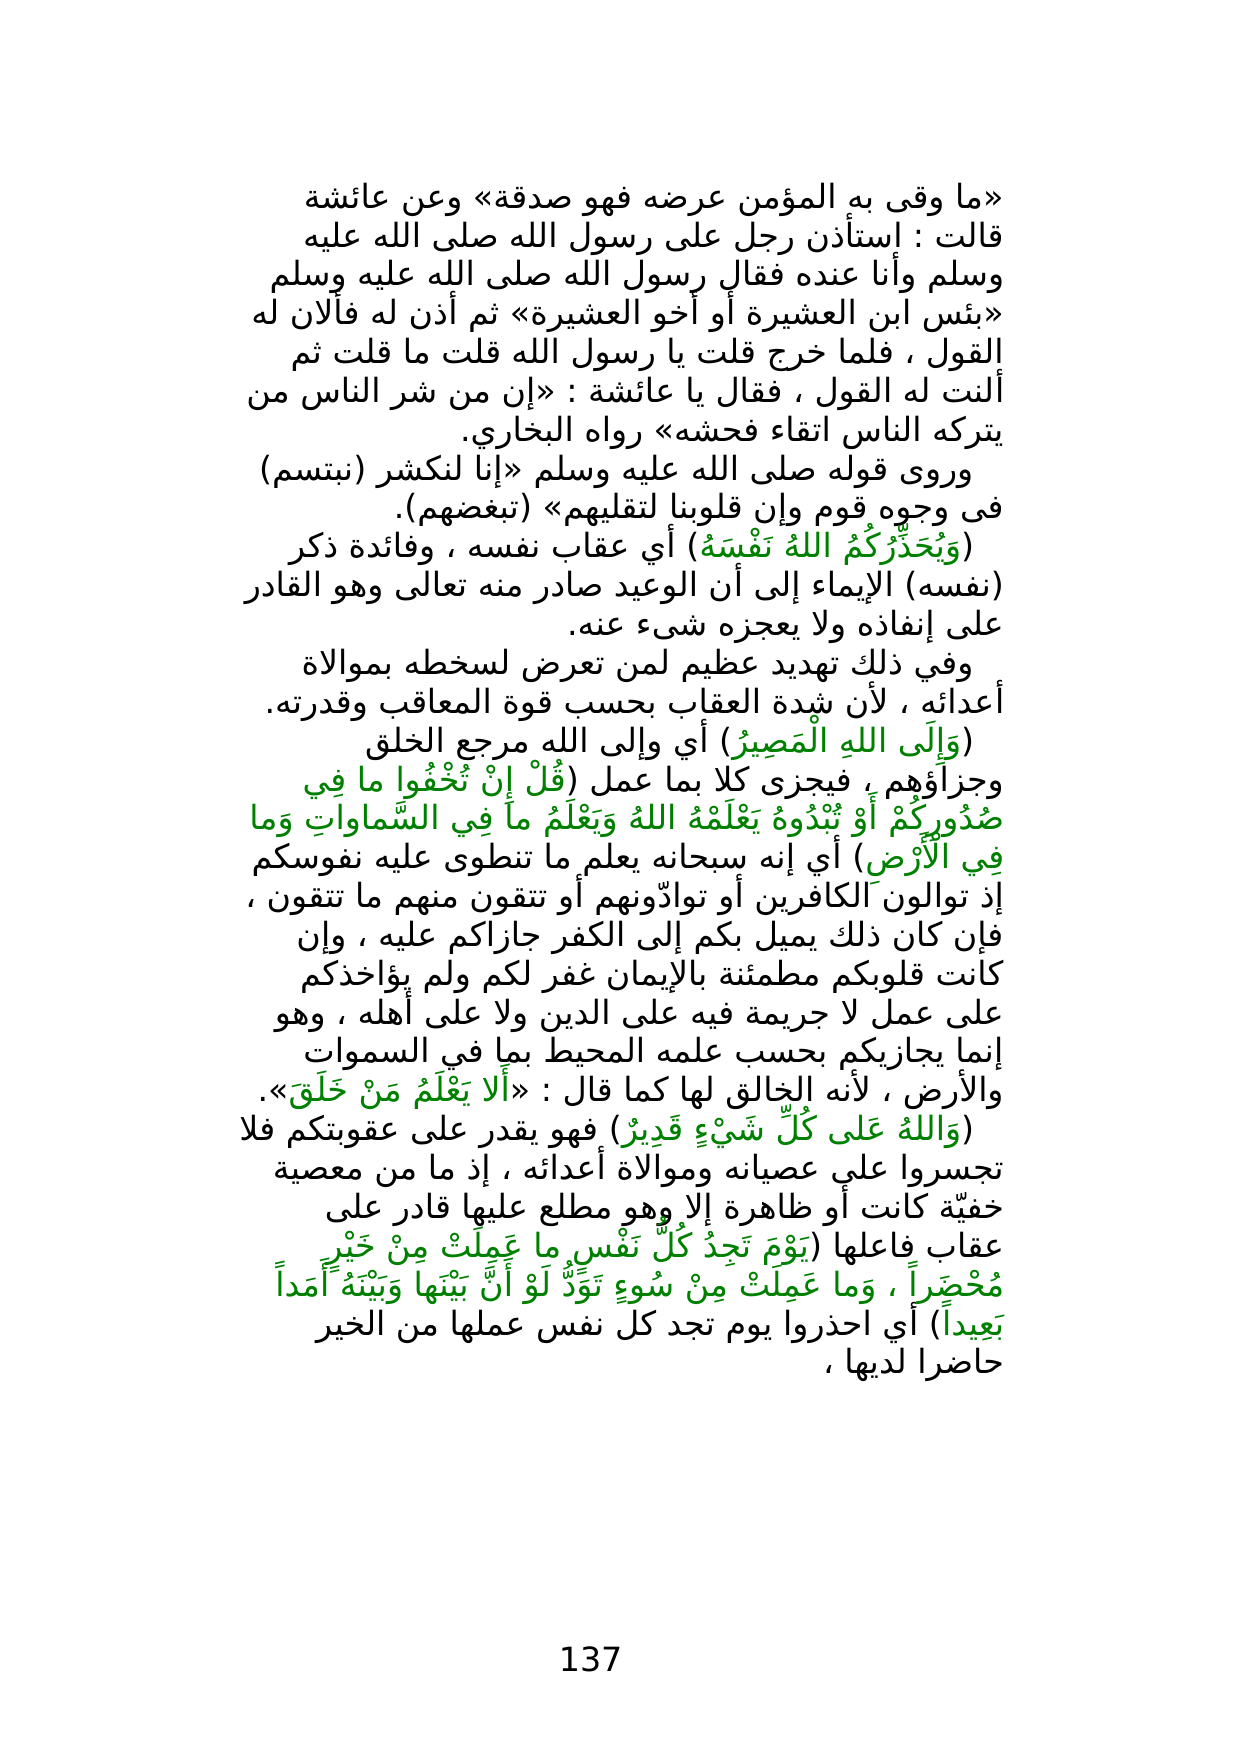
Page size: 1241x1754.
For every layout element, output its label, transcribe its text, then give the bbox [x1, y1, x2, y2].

text «ما وقى به المؤمن عرضه فهو صدقة» وعن عائشة قالت : استأذن رجل على رسول الله صلى الله عليه وسلم وأنا عنده فقال رسول الله صلى الله عليه وسلم «بئس ابن العشيرة أو أخو العشيرة» ثم أذن له فألان له القول ، فلما خرج قلت يا رسول الله قلت ما قلت ثم ألنت له القول ، فقال يا عائشة : «إن من شر الناس من يتركه الناس اتقاء فحشه» رواه البخاري. [236, 177, 1004, 449]
text (وَاللهُ عَلى كُلِّ شَيْءٍ قَدِيرٌ) فهو يقدر على عقوبتكم فلا تجسروا على عصيانه وموالاة أعدائه ، إذ ما من معصية خفيّة كانت أو ظاهرة إلا وهو مطلع عليها قادر على عقاب فاعلها (يَوْمَ تَجِدُ كُلُّ نَفْسٍ ما عَمِلَتْ مِنْ خَيْرٍ مُحْضَراً ، وَما عَمِلَتْ مِنْ سُوءٍ تَوَدُّ لَوْ أَنَّ بَيْنَها وَبَيْنَهُ أَمَداً بَعِيداً) أي احذروا يوم تجد كل نفس عملها من الخير حاضرا لديها ، [236, 1110, 1004, 1382]
text (وَإِلَى اللهِ الْمَصِيرُ) أي وإلى الله مرجع الخلق وجزاؤهم ، فيجزى كلا بما عمل (قُلْ إِنْ تُخْفُوا ما فِي صُدُورِكُمْ أَوْ تُبْدُوهُ يَعْلَمْهُ اللهُ وَيَعْلَمُ ما فِي السَّماواتِ وَما فِي الْأَرْضِ) أي إنه سبحانه يعلم ما تنطوى عليه نفوسكم إذ توالون الكافرين أو توادّونهم أو تتقون منهم ما تتقون ، فإن كان ذلك يميل بكم إلى الكفر جازاكم عليه ، وإن كانت قلوبكم مطمئنة بالإيمان غفر لكم ولم يؤاخذكم على عمل لا جريمة فيه على الدين ولا على أهله ، وهو إنما يجازيكم بحسب علمه المحيط بما في السموات والأرض ، لأنه الخالق لها كما قال : «أَلا يَعْلَمُ مَنْ خَلَقَ». [236, 721, 1004, 1110]
text وروى قوله صلى الله عليه وسلم «إنا لنكشر (نبتسم) فى وجوه قوم وإن قلوبنا لتقليهم» (تبغضهم). [236, 449, 1004, 527]
text (وَيُحَذِّرُكُمُ اللهُ نَفْسَهُ) أي عقاب نفسه ، وفائدة ذكر (نفسه) الإيماء إلى أن الوعيد صادر منه تعالى وهو القادر على إنفاذه ولا يعجزه شىء عنه. [236, 527, 1004, 643]
text وفي ذلك تهديد عظيم لمن تعرض لسخطه بموالاة أعدائه ، لأن شدة العقاب بحسب قوة المعاقب وقدرته. [236, 643, 1004, 721]
